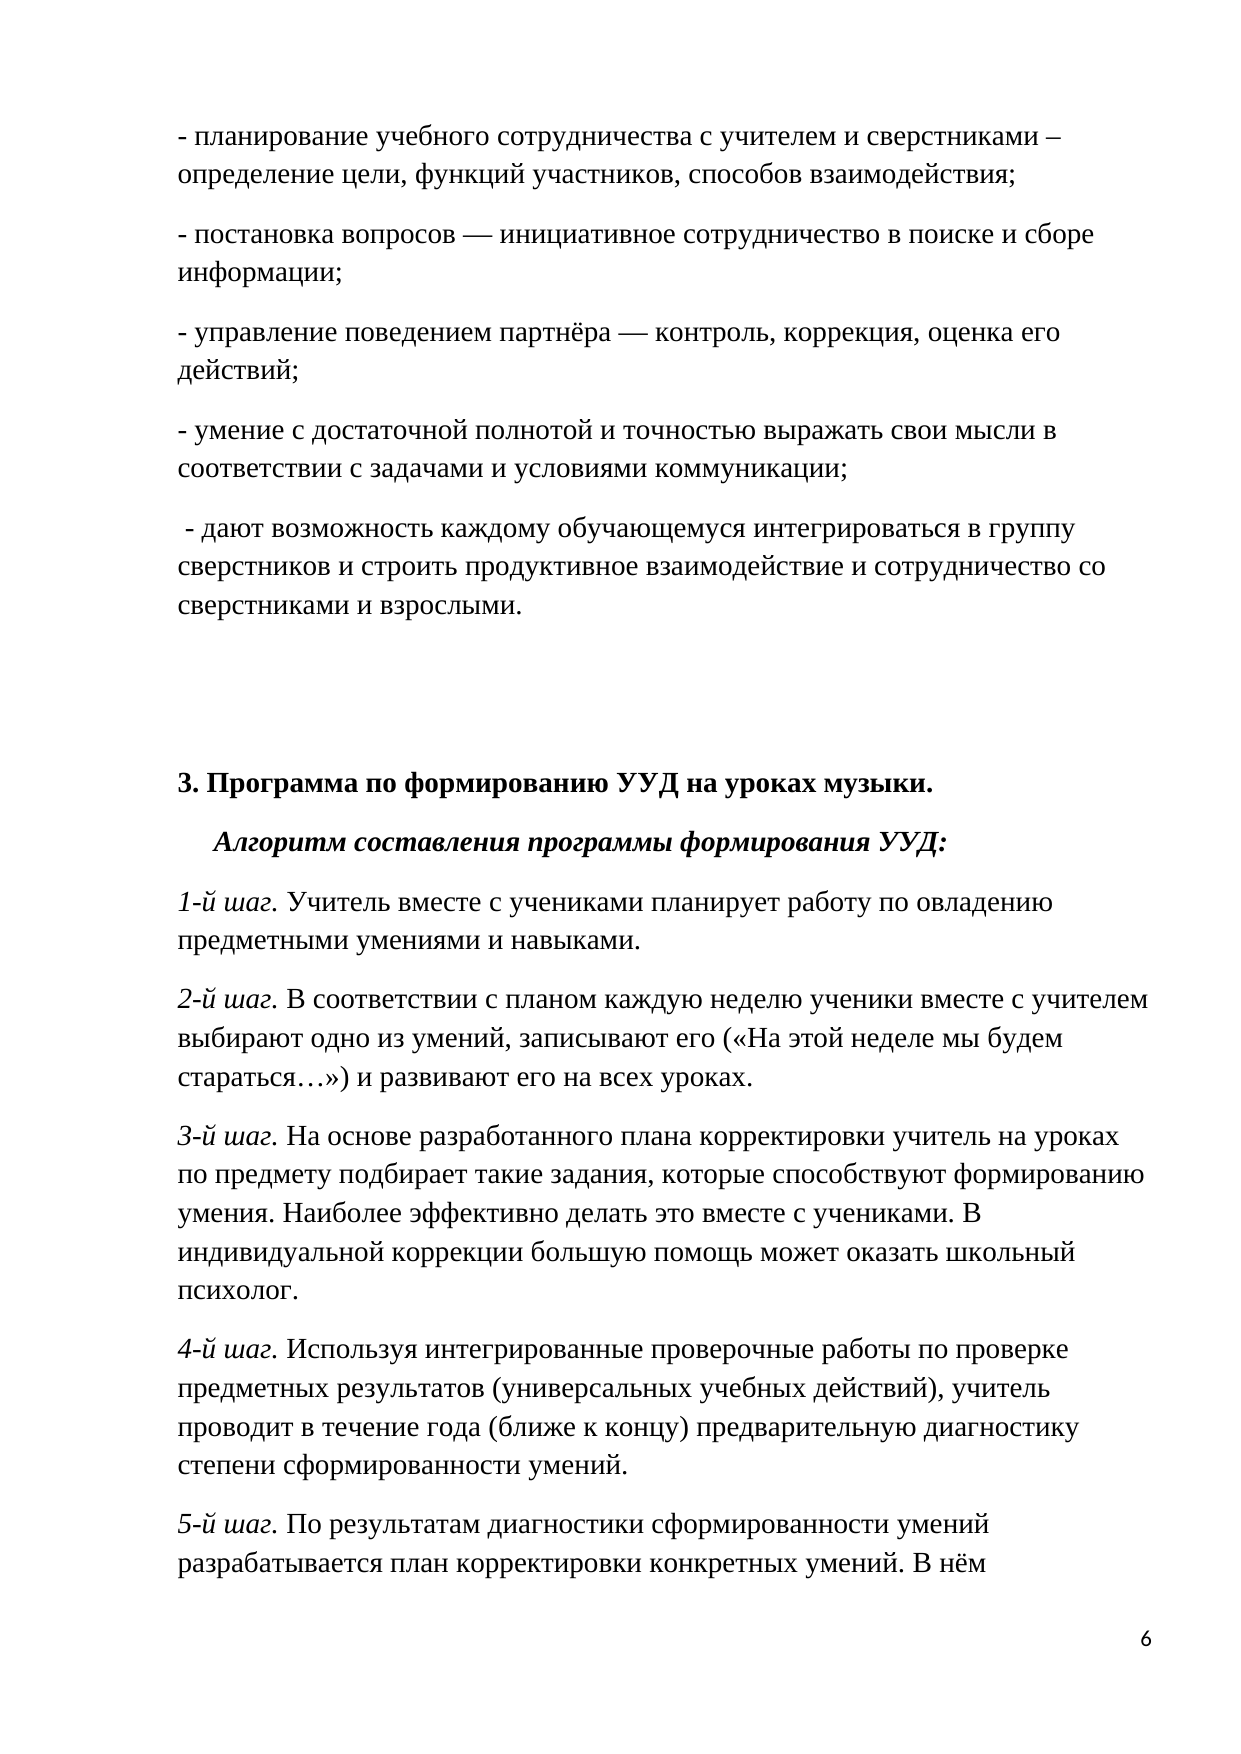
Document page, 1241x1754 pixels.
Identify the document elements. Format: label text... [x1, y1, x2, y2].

text - постановка вопросов — инициативное сотрудничество в поиске и сборе информации; [177, 216, 1152, 288]
text - управление поведением партнёра — контроль, коррекция, оценка его действий; [177, 314, 1152, 386]
text - дают возможность каждому обучающемуся интегрироваться в группу сверстников и строить продуктивное взаимодействие и сотрудничество со сверстниками и взрослыми. [177, 510, 1152, 620]
text - планирование учебного сотрудничества с учителем и сверстниками – определение цели, функций участников, способов взаимодействия; [177, 118, 1152, 190]
text - умение с достаточной полнотой и точностью выражать свои мысли в соответствии с задачами и условиями коммуникации; [177, 412, 1152, 484]
text 3. Программа по формированию УУД на уроках музыки. [177, 765, 1152, 798]
text 2-й шаг. В соответствии с планом каждую неделю ученики вместе с учителем выбирают одно из умений, записывают его («На этой неделе мы будем стараться…») и развивают его на всех уроках. [177, 982, 1152, 1092]
text 4-й шаг. Используя интегрированные проверочные работы по проверке предметных результатов (универсальных учебных действий), учитель проводит в течение года (ближе к концу) предварительную диагностику степени сформированности умений. [177, 1332, 1152, 1481]
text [177, 1507, 1152, 1579]
text Алгоритм составления программы формирования УУД: [177, 824, 1152, 858]
text 1-й шаг. Учитель вместе с учениками планирует работу по овладению предметными умениями и навыками. [177, 884, 1152, 956]
text 3-й шаг. На основе разработанного плана корректировки учитель на уроках по предмету подбирает такие задания, которые способствуют формированию умения. Наиболее эффективно делать это вместе с учениками. В индивидуальной коррекции большую помощь может оказать школьный психолог. [177, 1118, 1152, 1306]
